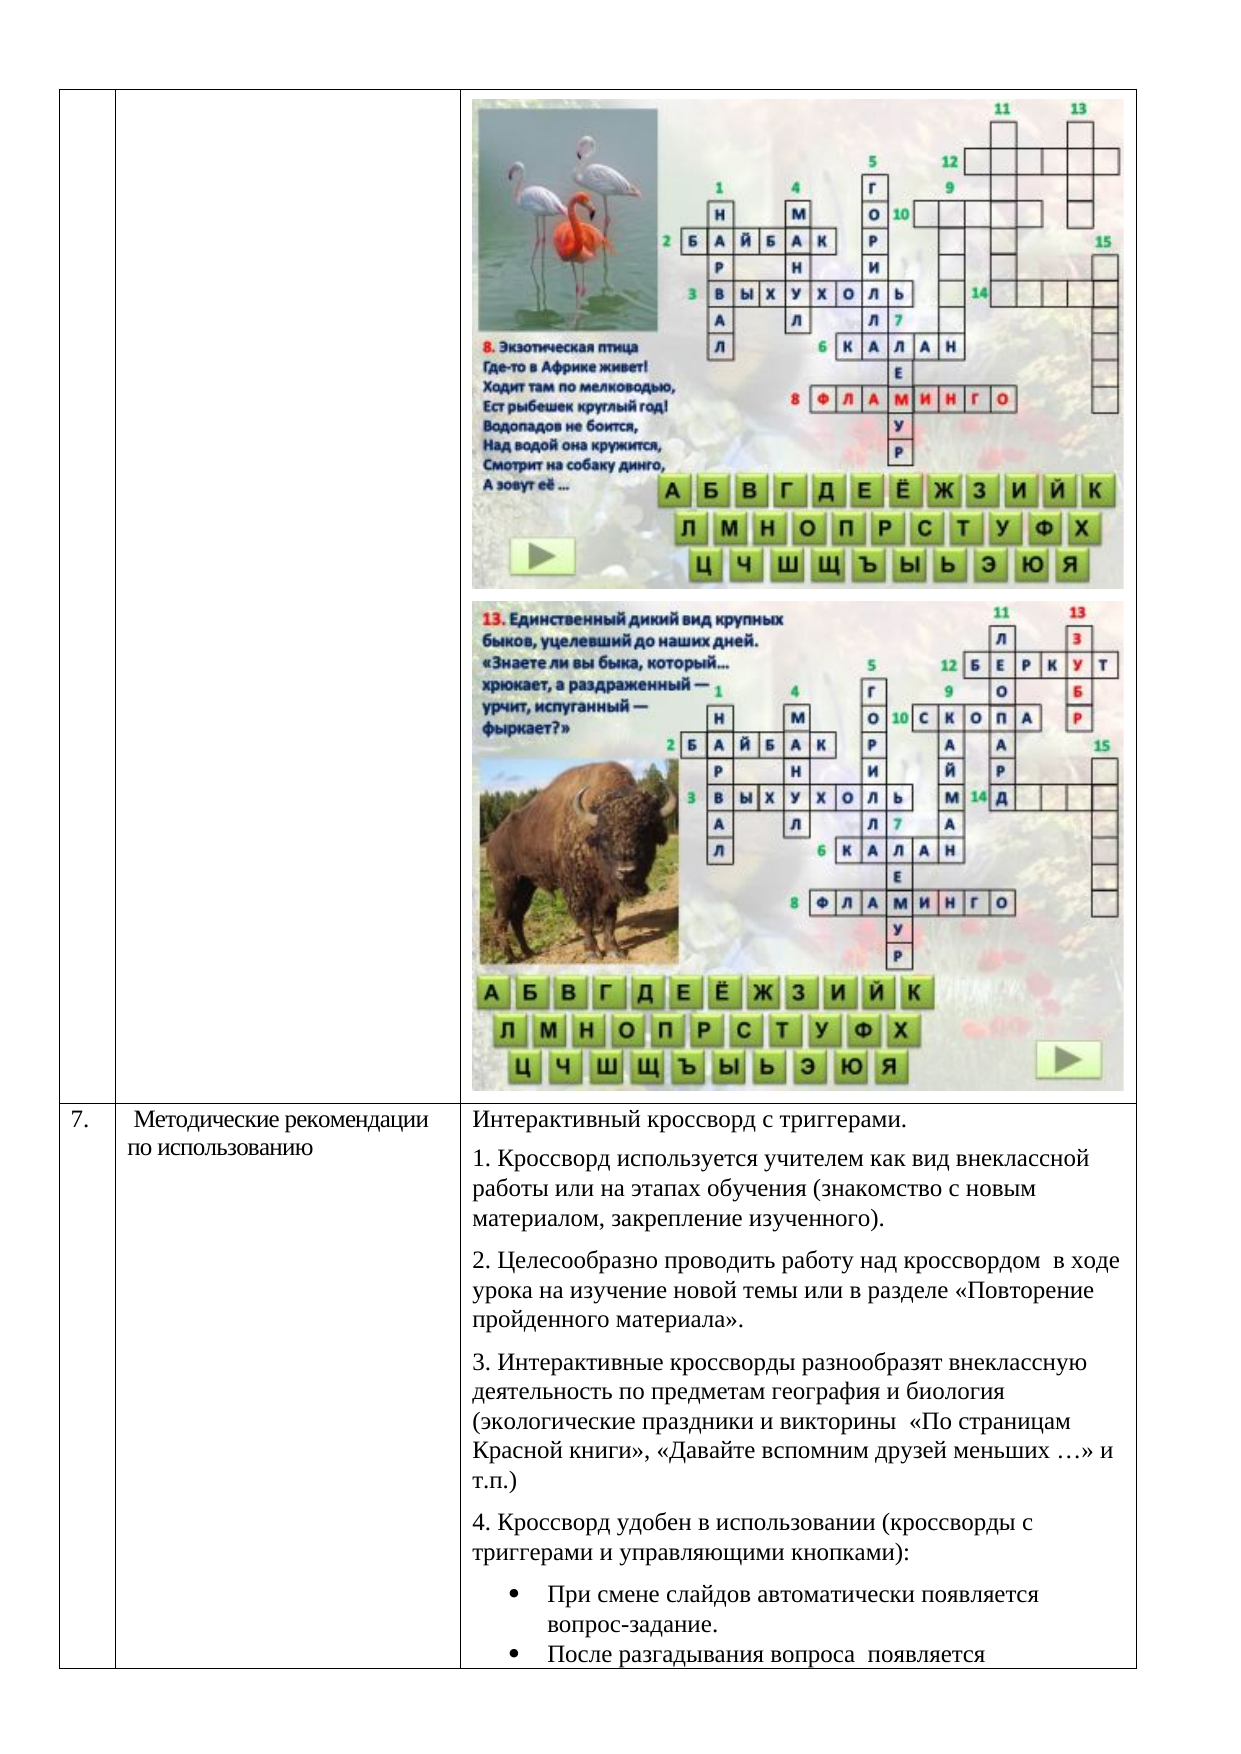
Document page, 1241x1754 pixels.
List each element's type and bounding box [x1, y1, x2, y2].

table_cell [60, 90, 115, 1103]
table_cell [60, 1104, 115, 1667]
picture [472, 601, 1124, 1091]
table_cell [461, 90, 1136, 1103]
table_cell [116, 90, 460, 1103]
picture [472, 99, 1124, 589]
table_cell [461, 1104, 1136, 1667]
table_cell [116, 1104, 460, 1667]
